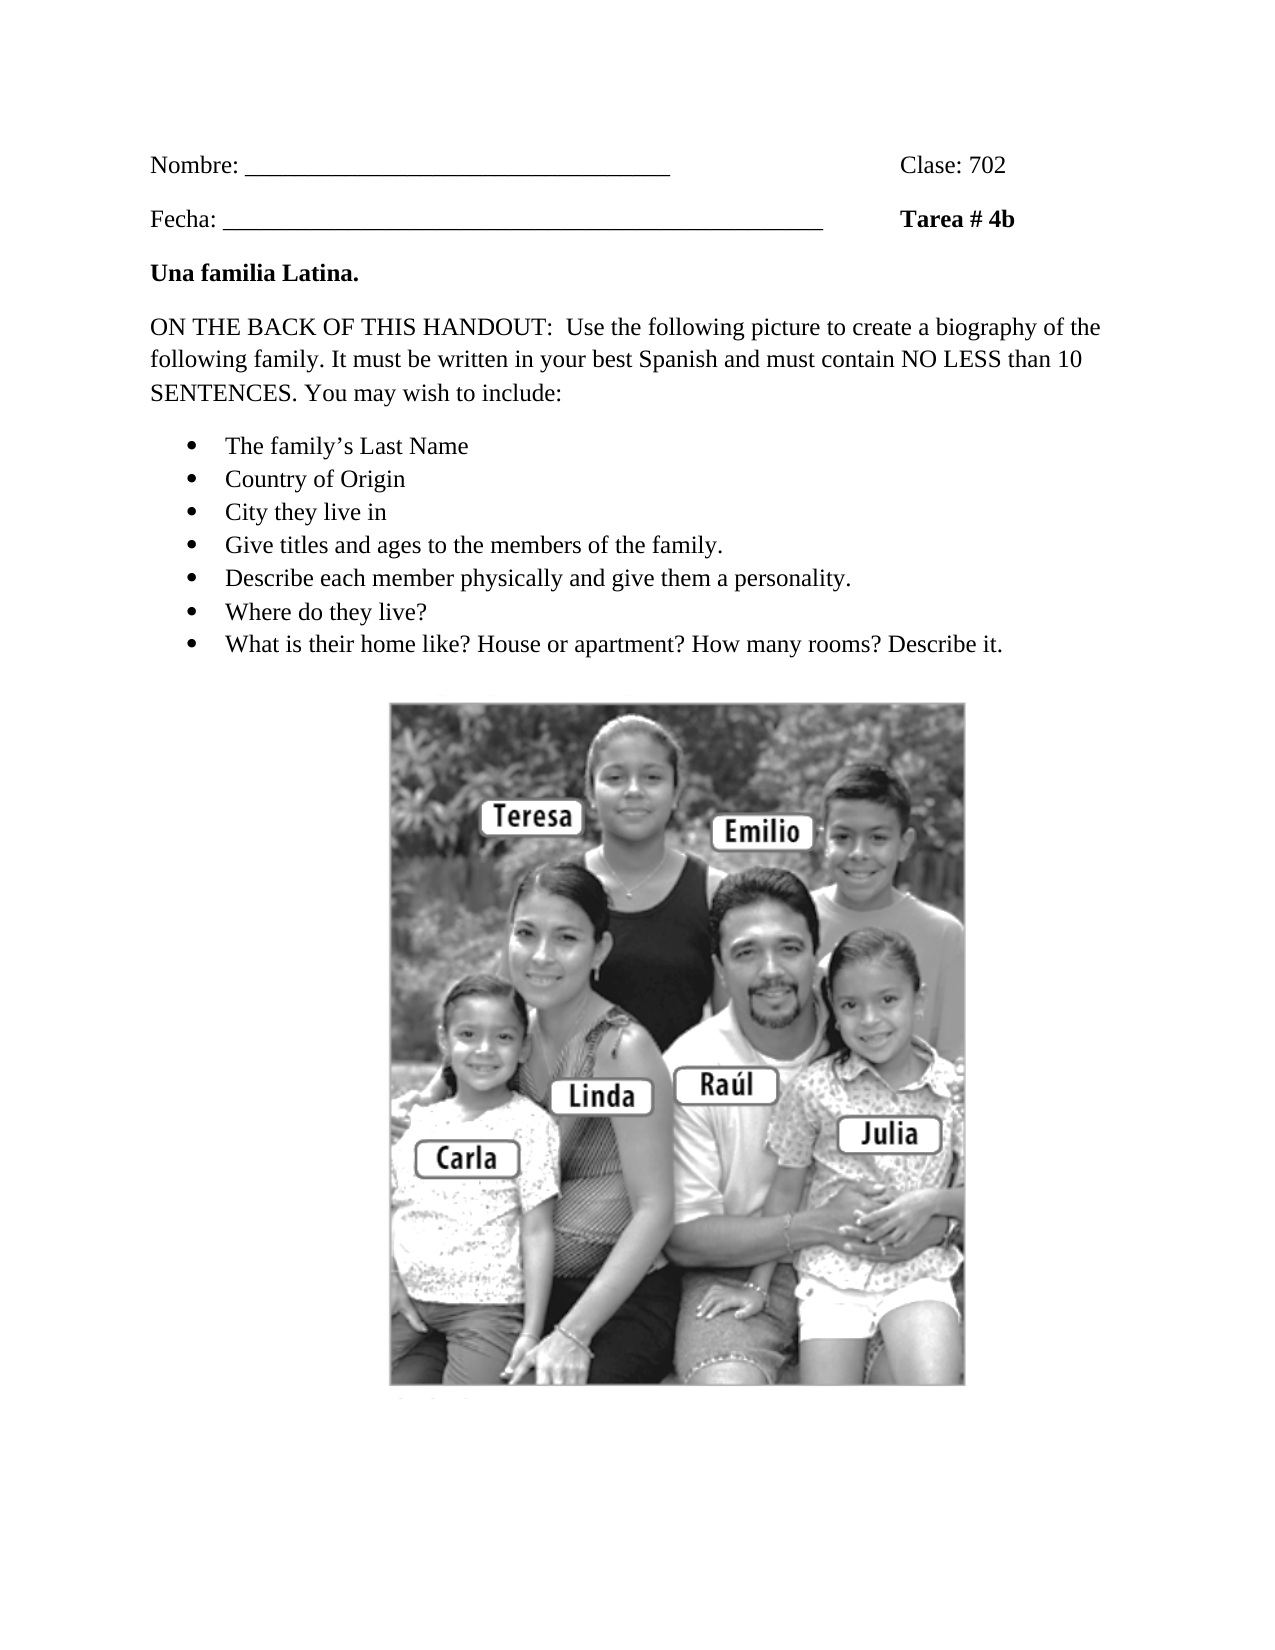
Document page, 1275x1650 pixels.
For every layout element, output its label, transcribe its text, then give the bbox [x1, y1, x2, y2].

list Give titles and ages to the members of the family. [187, 531, 1125, 559]
text Nombre: __________________________________ Clase: 702 [150, 150, 1125, 179]
list City they live in [187, 497, 1125, 526]
list Country of Origin [187, 464, 1125, 493]
list Where do they live? [187, 597, 1125, 625]
list Describe each member physically and give them a personality. [187, 563, 1125, 592]
list The family’s Last Name [187, 431, 1125, 460]
text Fecha: ________________________________________________ Tarea # 4b [150, 204, 1125, 233]
text ON THE BACK OF THIS HANDOUT: Use the following picture to create a biography of the following family. It must be written in your best Spanish and must contain NO LESS than 10 SENTENCES. You may wish to include: [150, 312, 1125, 406]
list What is their home like? House or apartment? How many rooms? Describe it. [187, 629, 1125, 658]
text Una familia Latina. [150, 258, 1125, 286]
